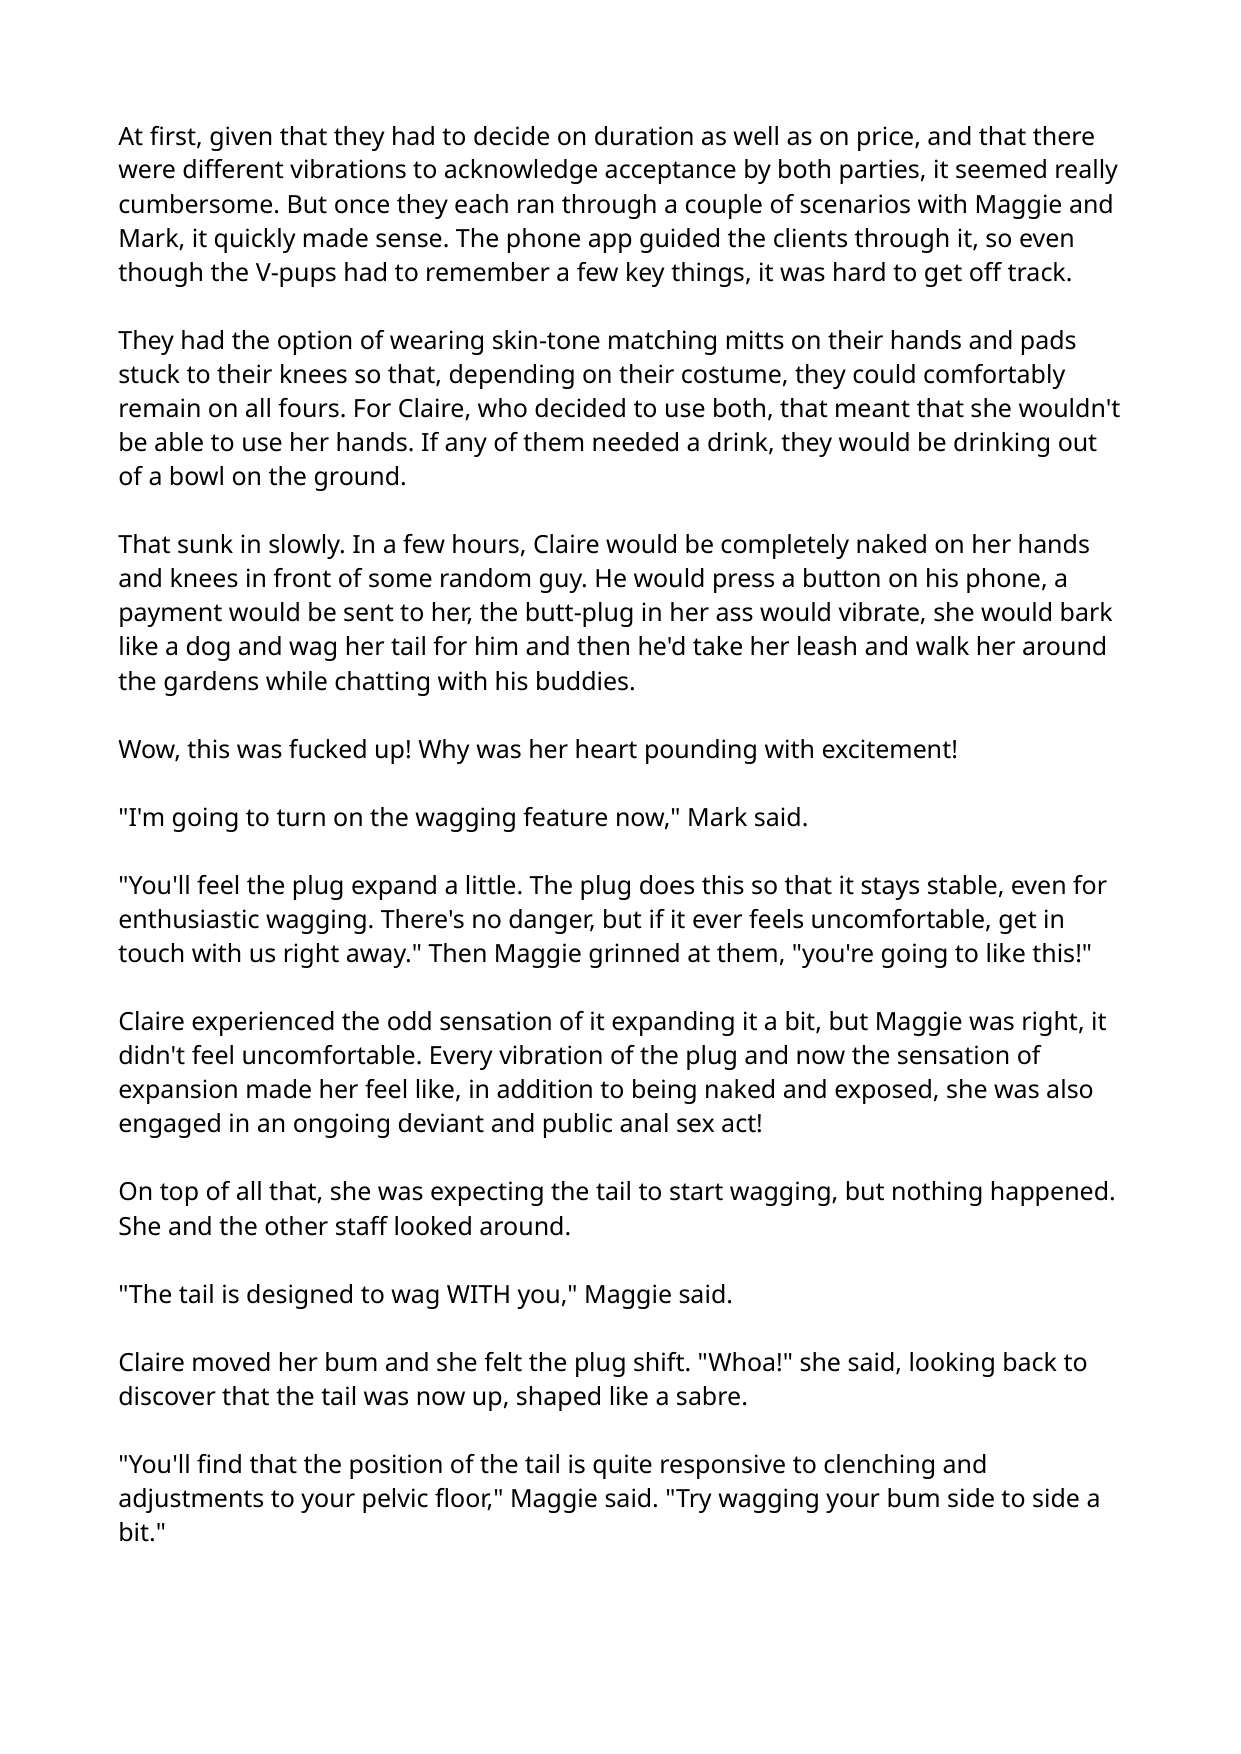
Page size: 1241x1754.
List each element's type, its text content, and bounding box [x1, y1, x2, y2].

text "You'll feel the plug expand a little. The plug does this so that it stays stable, even for enthusiastic wagging. There's no danger, but if it ever feels uncomfortable, get in touch with us right away." Then Maggie grinned at them, "you're going to like this!" [118, 867, 1122, 970]
text Claire moved her bum and she felt the plug shift. "Whoa!" she said, looking back to discover that the tail was now up, shaped like a sabre. [118, 1344, 1122, 1412]
text Wow, this was fucked up! Why was her heart pounding with excitement! [118, 731, 1122, 765]
text "You'll find that the position of the tail is quite responsive to clenching and adjustments to your pelvic floor," Maggie said. "Try wagging your bum side to side a bit." [118, 1447, 1122, 1549]
text "I'm going to turn on the wagging feature now," Mark said. [118, 799, 1122, 833]
text On top of all that, she was expecting the tail to start wagging, but nothing happened. She and the other staff looked around. [118, 1174, 1122, 1242]
text They had the option of wearing skin-tone matching mitts on their hands and pads stuck to their knees so that, depending on their costume, they could comfortably remain on all fours. For Claire, who decided to use both, that meant that she wouldn't be able to use her hands. If any of them needed a drink, they would be drinking out of a bowl on the ground. [118, 322, 1122, 493]
text Claire experienced the odd sensation of it expanding it a bit, but Maggie was right, it didn't feel uncomfortable. Every vibration of the plug and now the sensation of expansion made her feel like, in addition to being naked and exposed, she was also engaged in an ongoing deviant and public anal sex act! [118, 1004, 1122, 1140]
text That sunk in slowly. In a few hours, Claire would be completely naked on her hands and knees in front of some random guy. He would press a button on his phone, a payment would be sent to her, the butt-plug in her ass would vibrate, she would bark like a dog and wag her tail for him and then he'd take her leash and walk her around the gardens while chatting with his buddies. [118, 527, 1122, 697]
text At first, given that they had to decide on duration as well as on price, and that there were different vibrations to acknowledge acceptance by both parties, it seemed really cumbersome. But once they each ran through a couple of scenarios with Maggie and Mark, it quickly made sense. The phone app guided the clients through it, so even though the V-pups had to remember a few key things, it was hard to get off track. [118, 118, 1122, 288]
text "The tail is designed to wag WITH you," Maggie said. [118, 1276, 1122, 1310]
